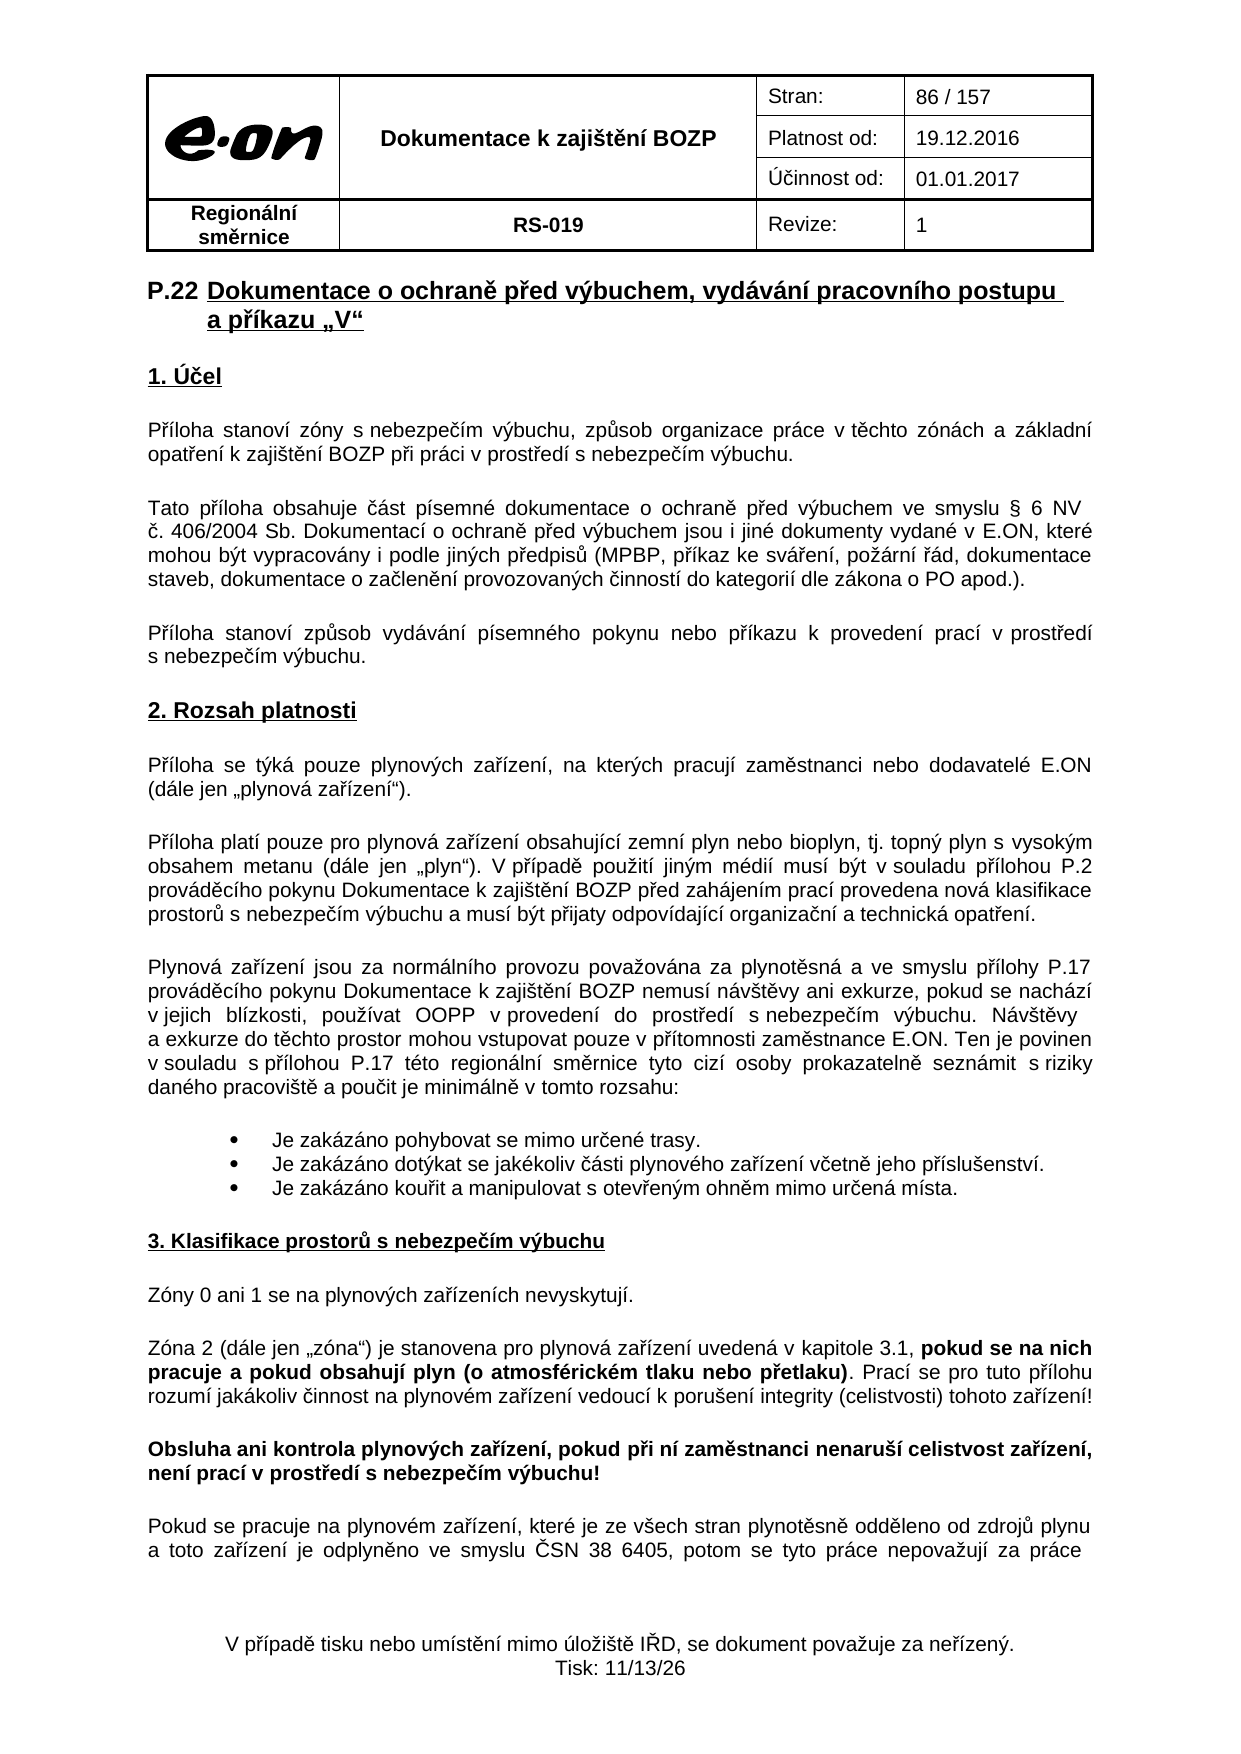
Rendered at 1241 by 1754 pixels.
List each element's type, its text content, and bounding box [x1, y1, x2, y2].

text 3. Klasifikace prostorů s nebezpečím výbuchu [148, 1229, 1092, 1253]
title Je zakázáno dotýkat se jakékoliv části plynového zařízení včetně jeho příslušenství. [230, 1152, 1092, 1176]
title Plynová zařízení jsou za normálního provozu považována za plynotěsná a ve smyslu přílohy P.17 prováděcího pokynu Dokumentace k zajištění BOZP nemusí návštěvy ani exkurze, pokud se nachází v jejich blízkosti, používat OOPP v provedení do prostředí s nebezpečím výbuchu. Návštěvy a exkurze do těchto prostor mohou vstupovat pouze v přítomnosti zaměstnance E.ON. Ten je povinen v souladu s přílohou P.17 této regionální směrnice tyto cizí osoby prokazatelně seznámit s riziky daného pracoviště a poučit je minimálně v tomto rozsahu: [148, 955, 1092, 1099]
title 2. Rozsah platnosti [148, 697, 1092, 724]
text Zóna 2 (dále jen „zóna“) je stanovena pro plynová zařízení uvedená v kapitole 3.1, pokud se na nich pracuje a pokud obsahují plyn (o atmosférickém tlaku nebo přetlaku). Prací se pro tuto přílohu rozumí jakákoliv činnost na plynovém zařízení vedoucí k porušení integrity (celistvosti) tohoto zařízení! [148, 1336, 1092, 1407]
title Příloha platí pouze pro plynová zařízení obsahující zemní plyn nebo bioplyn, tj. topný plyn s vysokým obsahem metanu (dále jen „plyn“). V případě použití jiným médií musí být v souladu přílohou P.2 prováděcího pokynu Dokumentace k zajištění BOZP před zahájením prací provedena nová klasifikace prostorů s nebezpečím výbuchu a musí být přijaty odpovídající organizační a technická opatření. [148, 830, 1092, 926]
text Obsluha ani kontrola plynových zařízení, pokud při ní zaměstnanci nenaruší celistvost zařízení, není prací v prostředí s nebezpečím výbuchu! [148, 1437, 1092, 1484]
title 1. Účel [148, 363, 1092, 389]
text Příloha stanoví způsob vydávání písemného pokynu nebo příkazu k provedení prací v prostředí s nebezpečím výbuchu. [148, 620, 1092, 668]
text Tato příloha obsahuje část písemné dokumentace o ochraně před výbuchem ve smyslu § 6 NV č. 406/2004 Sb. Dokumentací o ochraně před výbuchem jsou i jiné dokumenty vydané v E.ON, které mohou být vypracovány i podle jiných předpisů (MPBP, příkaz ke sváření, požární řád, dokumentace staveb, dokumentace o začlenění provozovaných činností do kategorií dle zákona o PO apod.). [148, 495, 1092, 591]
text Příloha stanoví zóny s nebezpečím výbuchu, způsob organizace práce v těchto zónách a základní opatření k zajištění BOZP při práci v prostředí s nebezpečím výbuchu. [148, 418, 1092, 466]
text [148, 1514, 1092, 1562]
text Dokumentace o ochraně před výbuchem, vydávání pracovního postupu a příkazu „V“ [147, 276, 1092, 334]
title Je zakázáno pohybovat se mimo určené trasy. [230, 1128, 1092, 1152]
text Zóny 0 ani 1 se na plynových zařízeních nevyskytují. [148, 1282, 1092, 1306]
title Je zakázáno kouřit a manipulovat s otevřeným ohněm mimo určená místa. [230, 1176, 1092, 1200]
title Příloha se týká pouze plynových zařízení, na kterých pracují zaměstnanci nebo dodavatelé E.ON (dále jen „plynová zařízení“). [148, 753, 1092, 801]
